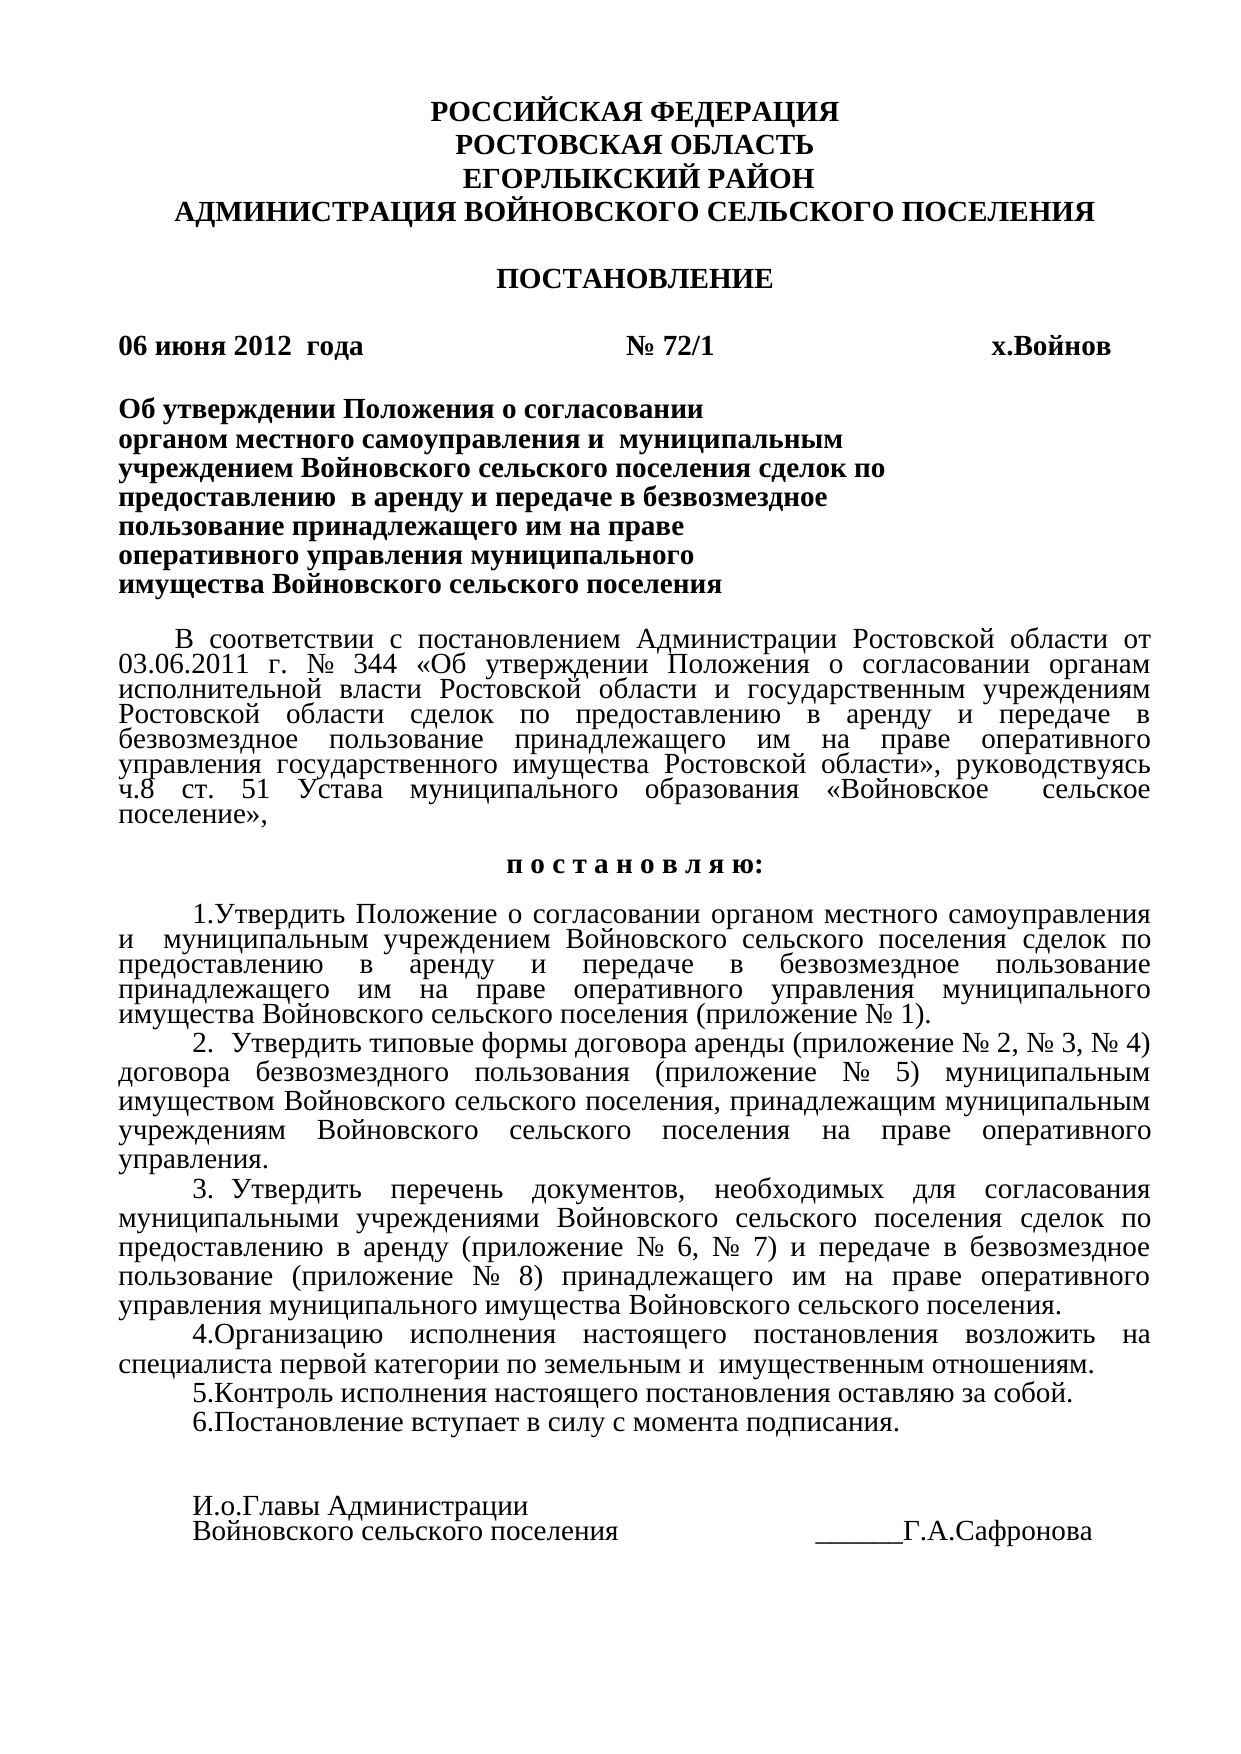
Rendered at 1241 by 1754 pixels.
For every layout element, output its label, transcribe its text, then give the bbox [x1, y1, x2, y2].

text ЕГОРЛЫКСКИЙ РАЙОН [118, 161, 1152, 194]
text имущества Войновского сельского поселения [118, 571, 1152, 600]
text В соответствии с постановлением Администрации Ростовской области от 03.06.2011 г. № 344 «Об утверждении Положения о согласовании органам исполнительной власти Ростовской области и государственным учреждениям Ростовской области сделок по предоставлению в аренду и передаче в безвозмездное пользование принадлежащего им на праве оперативного управления государственного имущества Ростовской области», руководствуясь ч.8 ст. 51 Устава муниципального образования «Войновское сельское поселение», [118, 629, 1152, 829]
text 4.Организацию исполнения настоящего постановления возложить на специалиста первой категории по земельным и имущественным отношениям. [118, 1321, 1152, 1379]
text И.о.Главы Администрации [339, 1496, 1152, 1521]
text И.о.Главы Администрации [118, 1496, 348, 1521]
text РОССИЙСКАЯ ФЕДЕРАЦИЯ РОСТОВСКАЯ ОБЛАСТЬ [118, 94, 1152, 161]
text 1.Утвердить Положение о согласовании органом местного самоуправления и муниципальным учреждением Войновского сельского поселения сделок по предоставлению в аренду и передаче в безвозмездное пользование принадлежащего им на праве оперативного управления муниципального имущества Войновского сельского поселения (приложение № 1). [118, 904, 1152, 1029]
text предоставлению в аренду и передаче в безвозмездное [118, 483, 1152, 512]
text п о с т а н о в л я ю: [118, 854, 1152, 879]
text 3. Утвердить перечень документов, необходимых для согласования муниципальными учреждениями Войновского сельского поселения сделок по предоставлению в аренду (приложение № 6, № 7) и передаче в безвозмездное пользование (приложение № 8) принадлежащего им на праве оперативного управления муниципального имущества Войновского сельского поселения. [118, 1175, 1152, 1321]
text Об утверждении Положения о согласовании [118, 396, 1152, 425]
text органом местного самоуправления и муниципальным [118, 425, 1152, 454]
text учреждением Войновского сельского поселения сделок по [118, 454, 1152, 483]
text 6.Постановление вступает в силу с момента подписания. [118, 1408, 1152, 1437]
text Войновского сельского поселения ______Г.А.Сафронова [118, 1521, 995, 1546]
text ПОСТАНОВЛЕНИЕ [118, 261, 1152, 295]
text оперативного управления муниципального [118, 541, 1152, 571]
text 2. Утвердить типовые формы договора аренды (приложение № 2, № 3, № 4) договора безвозмездного пользования (приложение № 5) муниципальным имуществом Войновского сельского поселения, принадлежащим муниципальным учреждениям Войновского сельского поселения на праве оперативного управления. [118, 1029, 1152, 1175]
text пользование принадлежащего им на праве [118, 512, 1152, 541]
text 5.Контроль исполнения настоящего постановления оставляю за собой. [118, 1379, 1152, 1408]
text АДМИНИСТРАЦИЯ ВОЙНОВСКОГО СЕЛЬСКОГО ПОСЕЛЕНИЯ [118, 194, 1152, 228]
text 06 июня 2012 года № 72/1 х.Войнов [118, 328, 1152, 362]
text Войновского сельского поселения ______Г.А.Сафронова [998, 1521, 1152, 1546]
